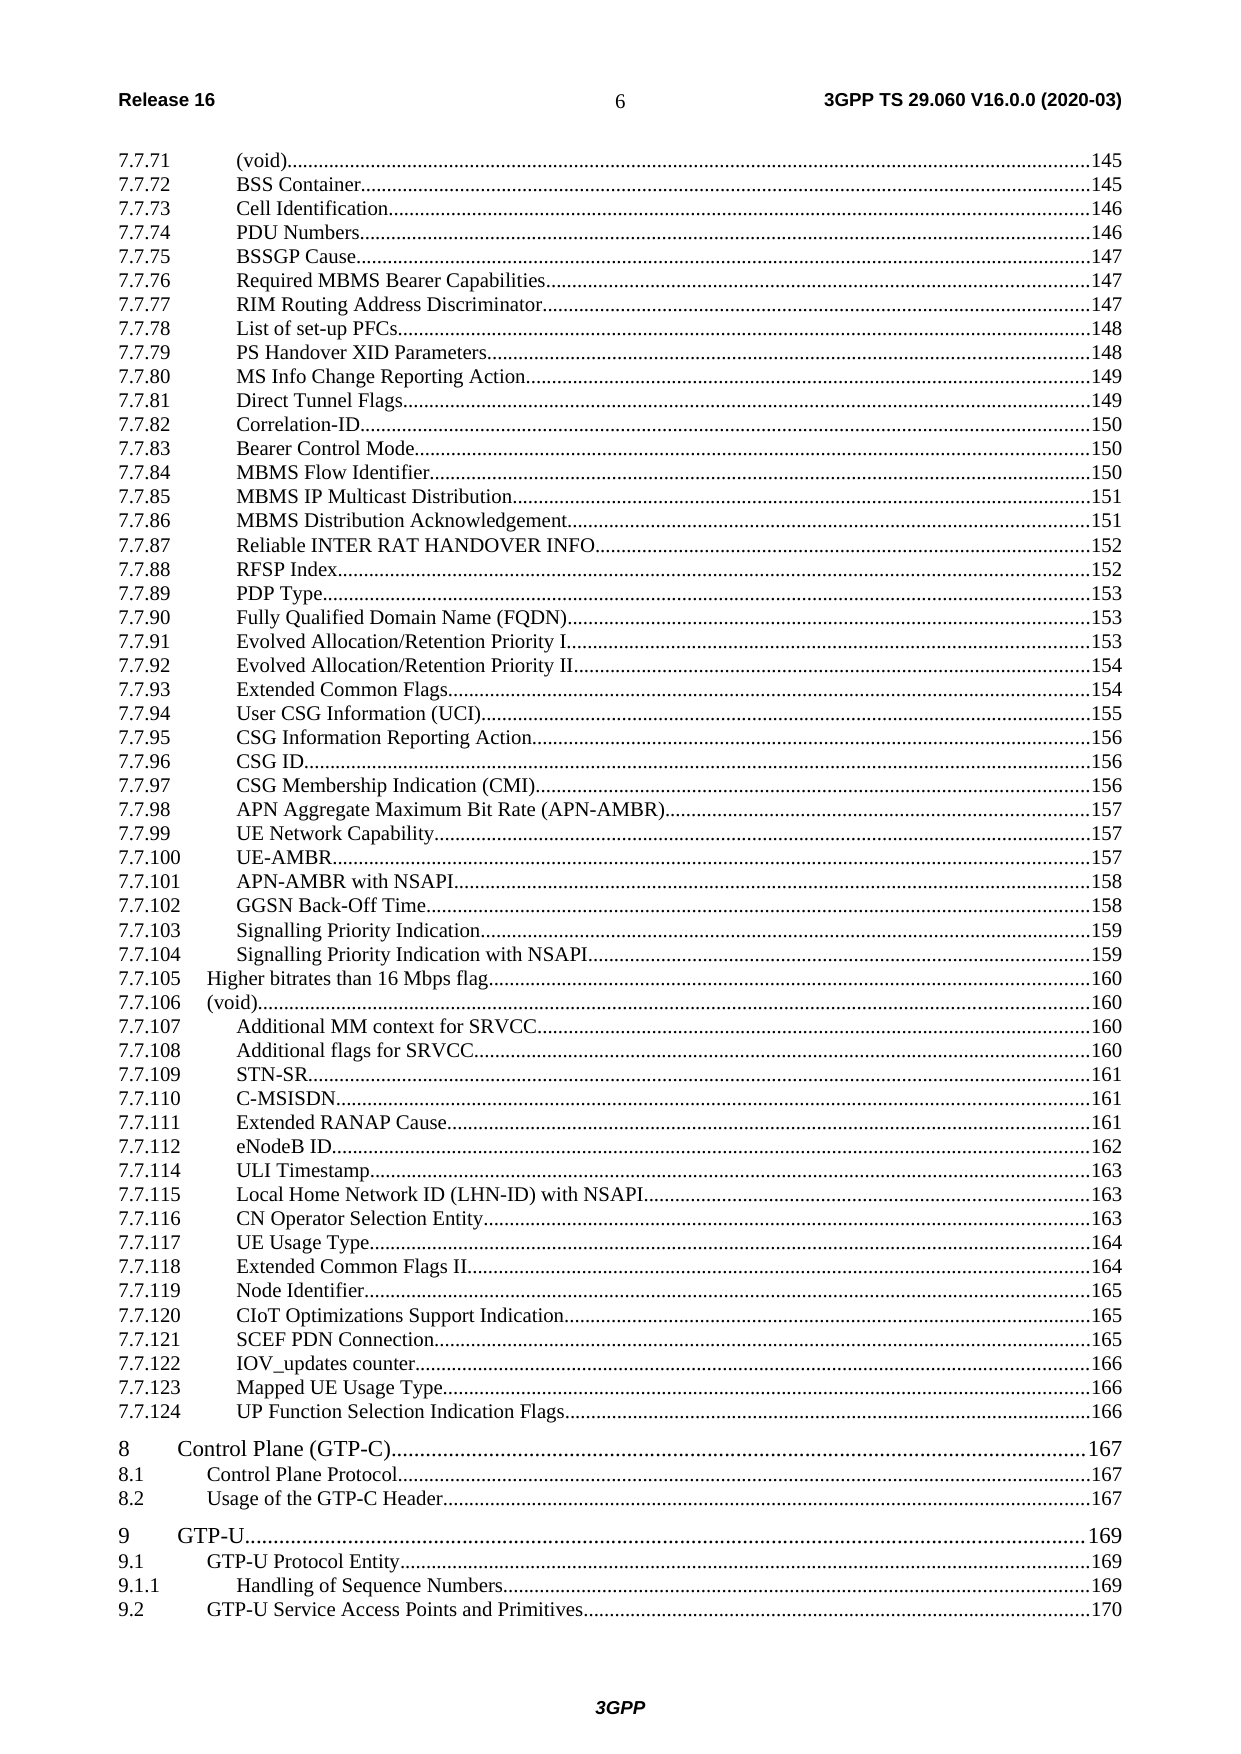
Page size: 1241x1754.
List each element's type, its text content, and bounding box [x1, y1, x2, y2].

text 7.7.73 Cell Identification 146 [118, 196, 1122, 220]
text 7.7.82 Correlation-ID 150 [118, 412, 1122, 436]
text 7.7.109 STN-SR 161 [118, 1062, 1122, 1086]
text 7.7.116 CN Operator Selection Entity 163 [118, 1206, 1122, 1230]
text 7.7.122 IOV_updates counter 166 [118, 1351, 1122, 1375]
text 7.7.91 Evolved Allocation/Retention Priority I 153 [118, 629, 1122, 653]
text 7.7.74 PDU Numbers 146 [118, 220, 1122, 244]
text 7.7.119 Node Identifier 165 [118, 1278, 1122, 1302]
text 7.7.83 Bearer Control Mode 150 [118, 436, 1122, 460]
text 7.7.84 MBMS Flow Identifier 150 [118, 460, 1122, 484]
text 7.7.118 Extended Common Flags II 164 [118, 1254, 1122, 1278]
text 7.7.89 PDP Type 153 [118, 581, 1122, 605]
text 7.7.100 UE-AMBR 157 [118, 845, 1122, 869]
text 7.7.97 CSG Membership Indication (CMI) 156 [118, 773, 1122, 797]
text 7.7.87 Reliable INTER RAT HANDOVER INFO 152 [118, 532, 1122, 557]
text 7.7.78 List of set-up PFCs 148 [118, 316, 1122, 340]
text 8.1 Control Plane Protocol 167 [118, 1462, 1078, 1486]
text 7.7.75 BSSGP Cause 147 [118, 244, 1122, 268]
text 7.7.108 Additional flags for SRVCC 160 [118, 1038, 1122, 1062]
text 7.7.106 (void) 160 [118, 990, 1078, 1014]
text 7.7.112 eNodeB ID 162 [118, 1134, 1122, 1158]
text 9.1.1 Handling of Sequence Numbers 169 [118, 1573, 1122, 1597]
text 9.1 GTP-U Protocol Entity 169 [118, 1549, 1078, 1573]
text 7.7.114 ULI Timestamp 163 [118, 1158, 1122, 1182]
text 7.7.88 RFSP Index 152 [118, 557, 1122, 581]
text 7.7.71 (void) 145 [118, 147, 1122, 172]
text 8 Control Plane (GTP-C) 167 [118, 1435, 1078, 1462]
text 7.7.110 C-MSISDN 161 [118, 1086, 1122, 1110]
text 7.7.77 RIM Routing Address Discriminator 147 [118, 292, 1122, 316]
text 7.7.103 Signalling Priority Indication 159 [118, 917, 1122, 942]
text 7.7.104 Signalling Priority Indication with NSAPI 159 [118, 942, 1122, 966]
text 9 GTP-U 169 [118, 1522, 1078, 1549]
text 9.2 GTP-U Service Access Points and Primitives 170 [118, 1597, 1078, 1621]
text 7.7.90 Fully Qualified Domain Name (FQDN) 153 [118, 605, 1122, 629]
text 7.7.96 CSG ID 156 [118, 749, 1122, 773]
text 7.7.105 Higher bitrates than 16 Mbps flag 160 [118, 966, 1078, 990]
text 7.7.123 Mapped UE Usage Type 166 [118, 1375, 1122, 1399]
text 7.7.72 BSS Container 145 [118, 172, 1122, 196]
text 7.7.111 Extended RANAP Cause 161 [118, 1110, 1122, 1134]
text 7.7.102 GGSN Back-Off Time 158 [118, 893, 1122, 917]
text 7.7.107 Additional MM context for SRVCC 160 [118, 1014, 1122, 1038]
text 7.7.93 Extended Common Flags 154 [118, 677, 1122, 701]
text 7.7.98 APN Aggregate Maximum Bit Rate (APN-AMBR) 157 [118, 797, 1122, 821]
text 7.7.76 Required MBMS Bearer Capabilities 147 [118, 268, 1122, 292]
text 7.7.99 UE Network Capability 157 [118, 821, 1122, 845]
text 7.7.85 MBMS IP Multicast Distribution 151 [118, 484, 1122, 508]
text 7.7.80 MS Info Change Reporting Action 149 [118, 364, 1122, 388]
text 7.7.86 MBMS Distribution Acknowledgement 151 [118, 508, 1122, 532]
text 7.7.117 UE Usage Type 164 [118, 1230, 1122, 1254]
text 7.7.124 UP Function Selection Indication Flags 166 [118, 1399, 1122, 1423]
text 7.7.95 CSG Information Reporting Action 156 [118, 725, 1122, 749]
text 7.7.81 Direct Tunnel Flags 149 [118, 388, 1122, 412]
text 7.7.121 SCEF PDN Connection 165 [118, 1327, 1122, 1351]
text 7.7.115 Local Home Network ID (LHN-ID) with NSAPI 163 [118, 1182, 1122, 1206]
text 7.7.92 Evolved Allocation/Retention Priority II 154 [118, 653, 1122, 677]
text 7.7.94 User CSG Information (UCI) 155 [118, 701, 1122, 725]
text 7.7.101 APN-AMBR with NSAPI 158 [118, 869, 1122, 893]
text 7.7.79 PS Handover XID Parameters 148 [118, 340, 1122, 364]
text 7.7.120 CIoT Optimizations Support Indication 165 [118, 1302, 1122, 1327]
text 8.2 Usage of the GTP-C Header 167 [118, 1486, 1078, 1510]
